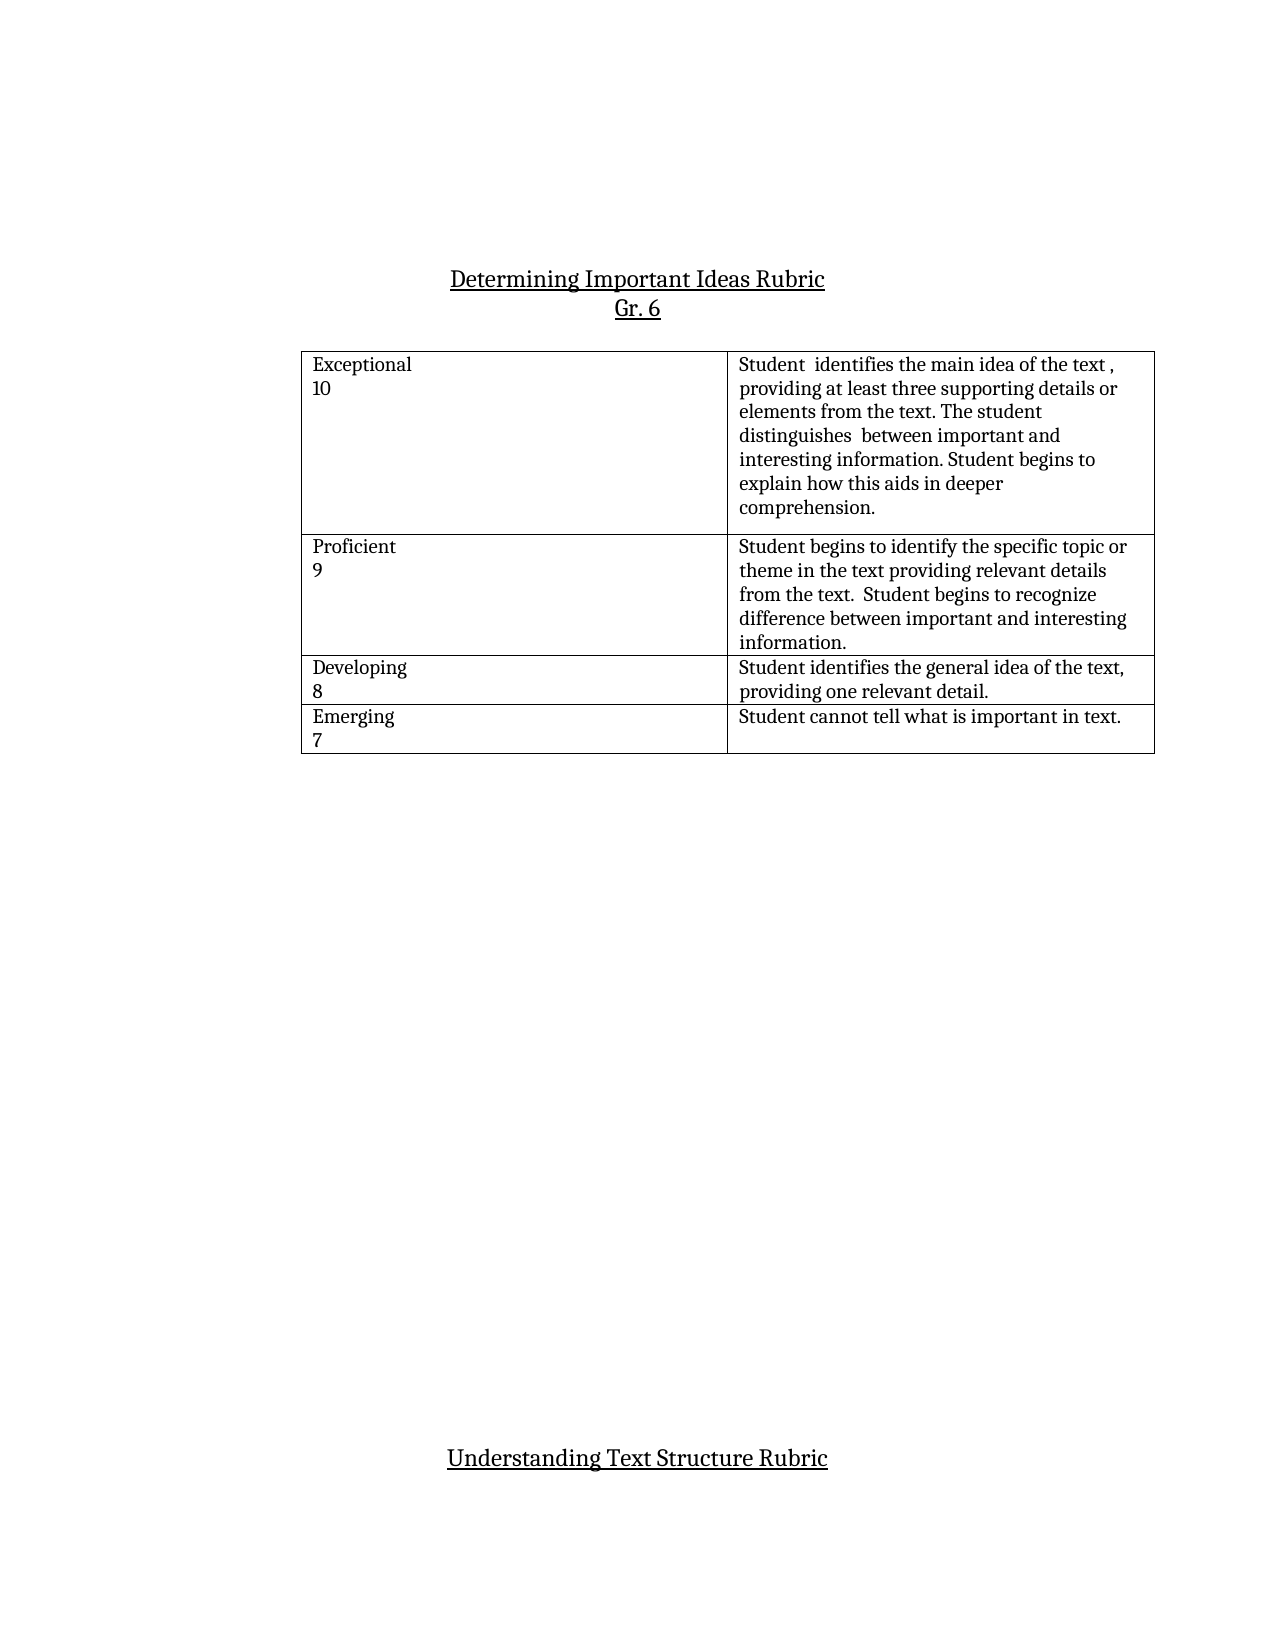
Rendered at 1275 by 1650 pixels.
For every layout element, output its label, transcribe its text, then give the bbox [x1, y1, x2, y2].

table_header Exceptional 10 [302, 352, 727, 534]
text Determining Important Ideas Rubric [150, 265, 1125, 294]
table_cell Student begins to identify the specific topic or theme in the text providing relevant details from the text. Student begins to recognize difference between important and interesting information. [728, 535, 1154, 655]
text Understanding Text Structure Rubric [150, 1444, 1125, 1472]
table_cell Emerging 7 [302, 705, 727, 753]
table_cell Developing 8 [302, 656, 727, 704]
table_header Student identifies the main idea of the text , providing at least three supporting details or elements from the text. The student distinguishes between important and interesting information. Student begins to explain how this aids in deeper comprehension. [728, 352, 1154, 534]
table_cell Student cannot tell what is important in text. [728, 705, 1154, 753]
table_cell Student identifies the general idea of the text, providing one relevant detail. [728, 656, 1154, 704]
table_cell Proficient 9 [302, 535, 727, 655]
text Gr. 6 [150, 294, 1125, 322]
